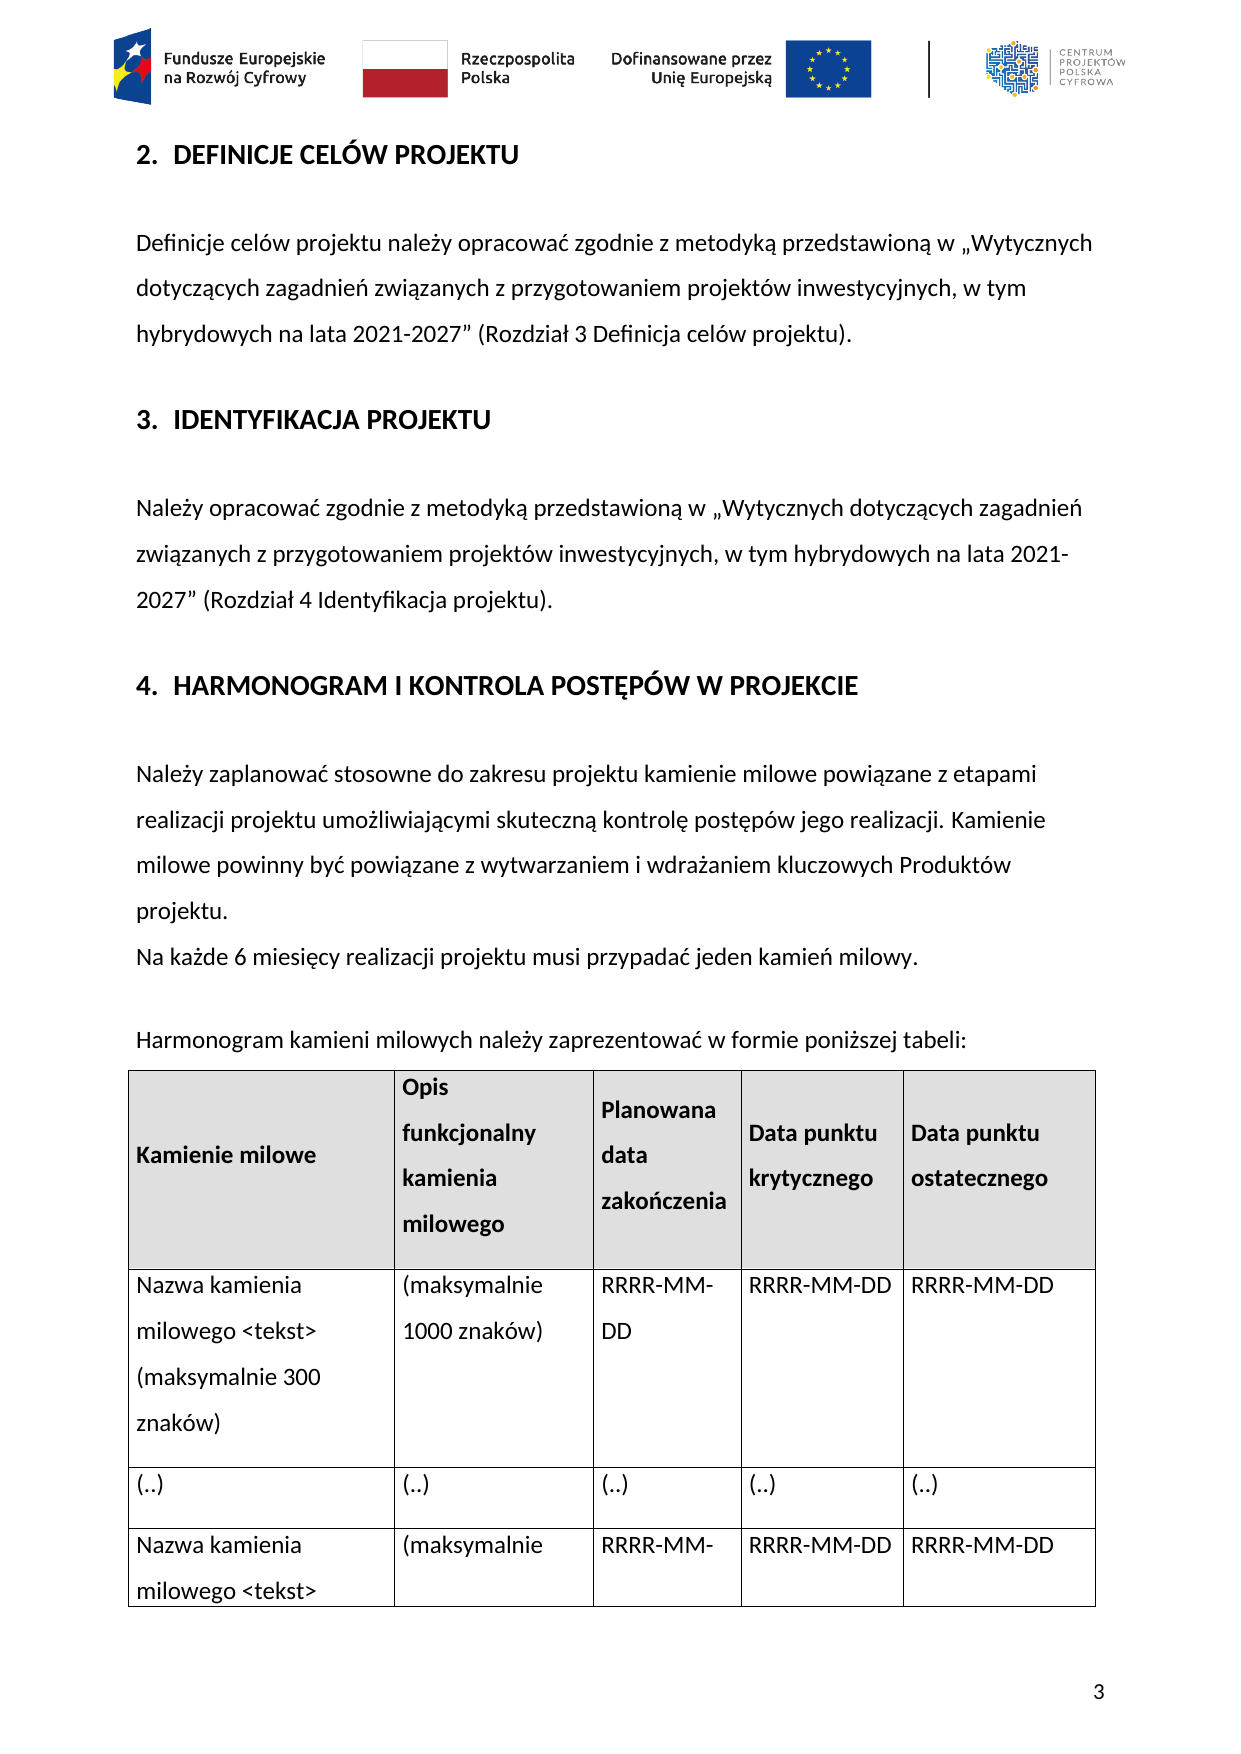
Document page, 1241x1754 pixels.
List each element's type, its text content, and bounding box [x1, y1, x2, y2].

table_cell RRRR-MM-DD [594, 1270, 741, 1467]
text Definicje celów projektu należy opracować zgodnie z metodyką przedstawioną w „Wytycznych dotyczących zagadnień związanych z przygotowaniem projektów inwestycyjnych, w tym hybrydowych na lata 2021-2027” (Rozdział 3 Definicja celów projektu). [136, 227, 1104, 349]
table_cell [129, 1529, 394, 1606]
table_cell (maksymalnie 1000 znaków) [395, 1270, 593, 1467]
table_cell (..) [742, 1468, 903, 1528]
text Należy opracować zgodnie z metodyką przedstawioną w „Wytycznych dotyczących zagadnień związanych z przygotowaniem projektów inwestycyjnych, w tym hybrydowych na lata 2021-2027” (Rozdział 4 Identyfikacja projektu). [136, 492, 1104, 614]
picture [113, 28, 1126, 105]
table_cell (..) [395, 1468, 593, 1528]
table_cell RRRR-MM-DD [904, 1270, 1095, 1467]
table_cell RRRR-MM-DD [594, 1529, 741, 1606]
table_header Data punktu krytycznego [742, 1071, 903, 1268]
table_header Kamienie milowe [129, 1071, 394, 1268]
subtitle IDENTYFIKACJA PROJEKTU [136, 401, 1104, 437]
table_header Planowana data zakończenia [594, 1071, 741, 1268]
subtitle DEFINICJE CELÓW PROJEKTU [136, 136, 1104, 171]
table_cell (..) [904, 1468, 1095, 1528]
table_cell RRRR-MM-DD [904, 1529, 1095, 1606]
text Harmonogram kamieni milowych należy zaprezentować w formie poniższej tabeli: [136, 1024, 1104, 1055]
table_header Data punktu ostatecznego [904, 1071, 1095, 1268]
text Na każde 6 miesięcy realizacji projektu musi przypadać jeden kamień milowy. [136, 941, 1104, 971]
table_cell (..) [129, 1468, 394, 1528]
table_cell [129, 1270, 394, 1467]
text Należy zaplanować stosowne do zakresu projektu kamienie milowe powiązane z etapami realizacji projektu umożliwiającymi skuteczną kontrolę postępów jego realizacji. Kamienie milowe powinny być powiązane z wytwarzaniem i wdrażaniem kluczowych Produktów projektu. [136, 758, 1104, 926]
table_cell RRRR-MM-DD [742, 1529, 903, 1606]
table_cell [395, 1529, 593, 1606]
subtitle HARMONOGRAM I KONTROLA POSTĘPÓW W PROJEKCIE [136, 667, 1104, 703]
table_cell (..) [594, 1468, 741, 1528]
table_cell RRRR-MM-DD [742, 1270, 903, 1467]
table_header Opis funkcjonalny kamienia milowego [395, 1071, 593, 1268]
